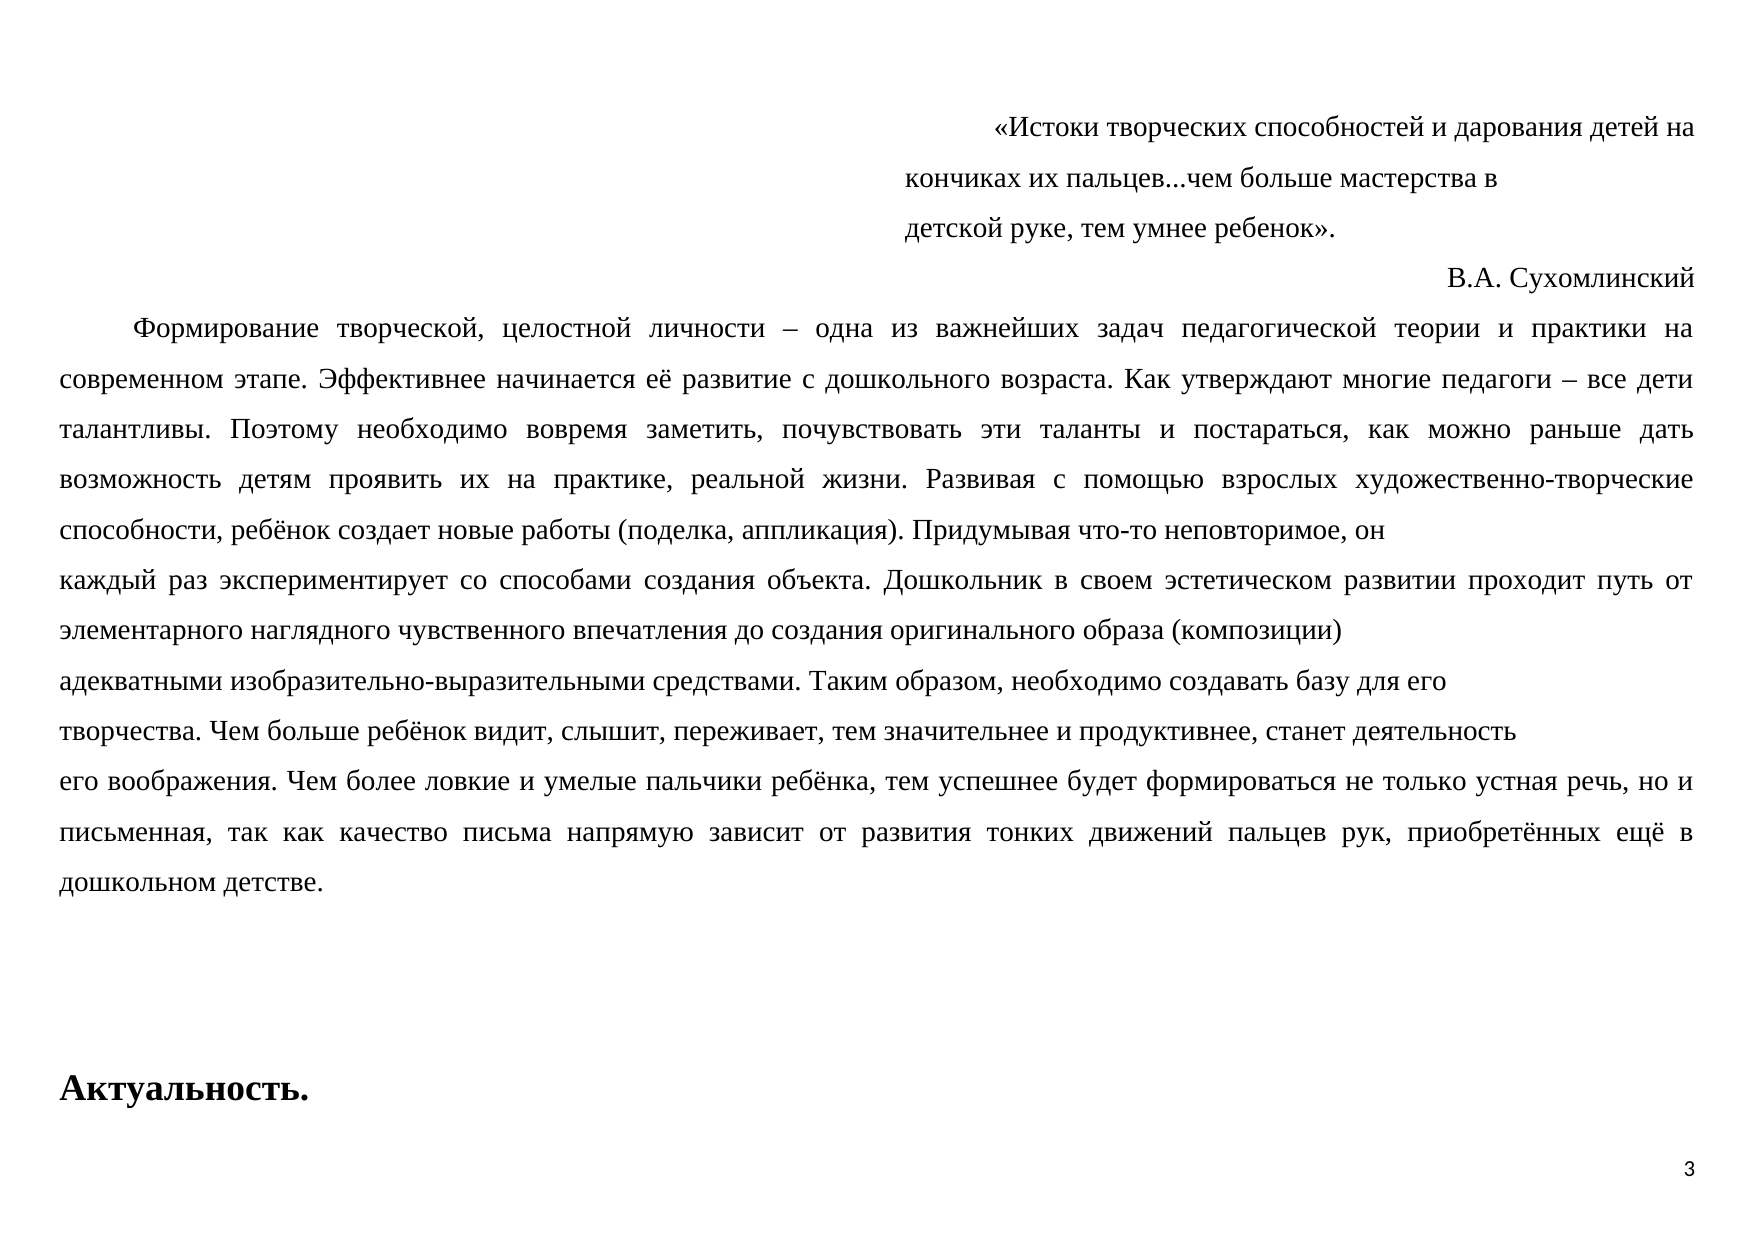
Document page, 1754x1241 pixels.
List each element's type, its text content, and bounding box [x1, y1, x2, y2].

text детской руке, тем умнее ребенок». [59, 210, 1695, 243]
text Формирование творческой, целостной личности – одна из важнейших задач педагогической теории и практики на современном этапе. Эффективнее начинается её развитие с дошкольного возраста. Как утверждают многие педагоги – все дети талантливы. Поэтому необходимо вовремя заметить, почувствовать эти таланты и постараться, как можно раньше дать возможность детям проявить их на практике, реальной жизни. Развивая с помощью взрослых художественно-творческие способности, ребёнок создает новые работы (поделка, аппликация). Придумывая что-то неповторимое, он [59, 311, 1695, 545]
text «Истоки творческих способностей и дарования детей на [59, 109, 1695, 143]
text В.А. Сухомлинский [59, 260, 1695, 294]
text творчества. Чем больше ребёнок видит, слышит, переживает, тем значительнее и продуктивнее, станет деятельность [59, 713, 1695, 747]
text Актуальность. [59, 1065, 1695, 1108]
text каждый раз экспериментирует со способами создания объекта. Дошкольник в своем эстетическом развитии проходит путь от элементарного наглядного чувственного впечатления до создания оригинального образа (композиции) [59, 562, 1695, 646]
text кончиках их пальцев...чем больше мастерства в [59, 160, 1695, 193]
text его воображения. Чем более ловкие и умелые пальчики ребёнка, тем успешнее будет формироваться не только устная речь, но и письменная, так как качество письма напрямую зависит от развития тонких движений пальцев рук, приобретённых ещё в дошкольном детстве. [59, 763, 1695, 898]
text адекватными изобразительно-выразительными средствами. Таким образом, необходимо создавать базу для его [59, 663, 1695, 696]
